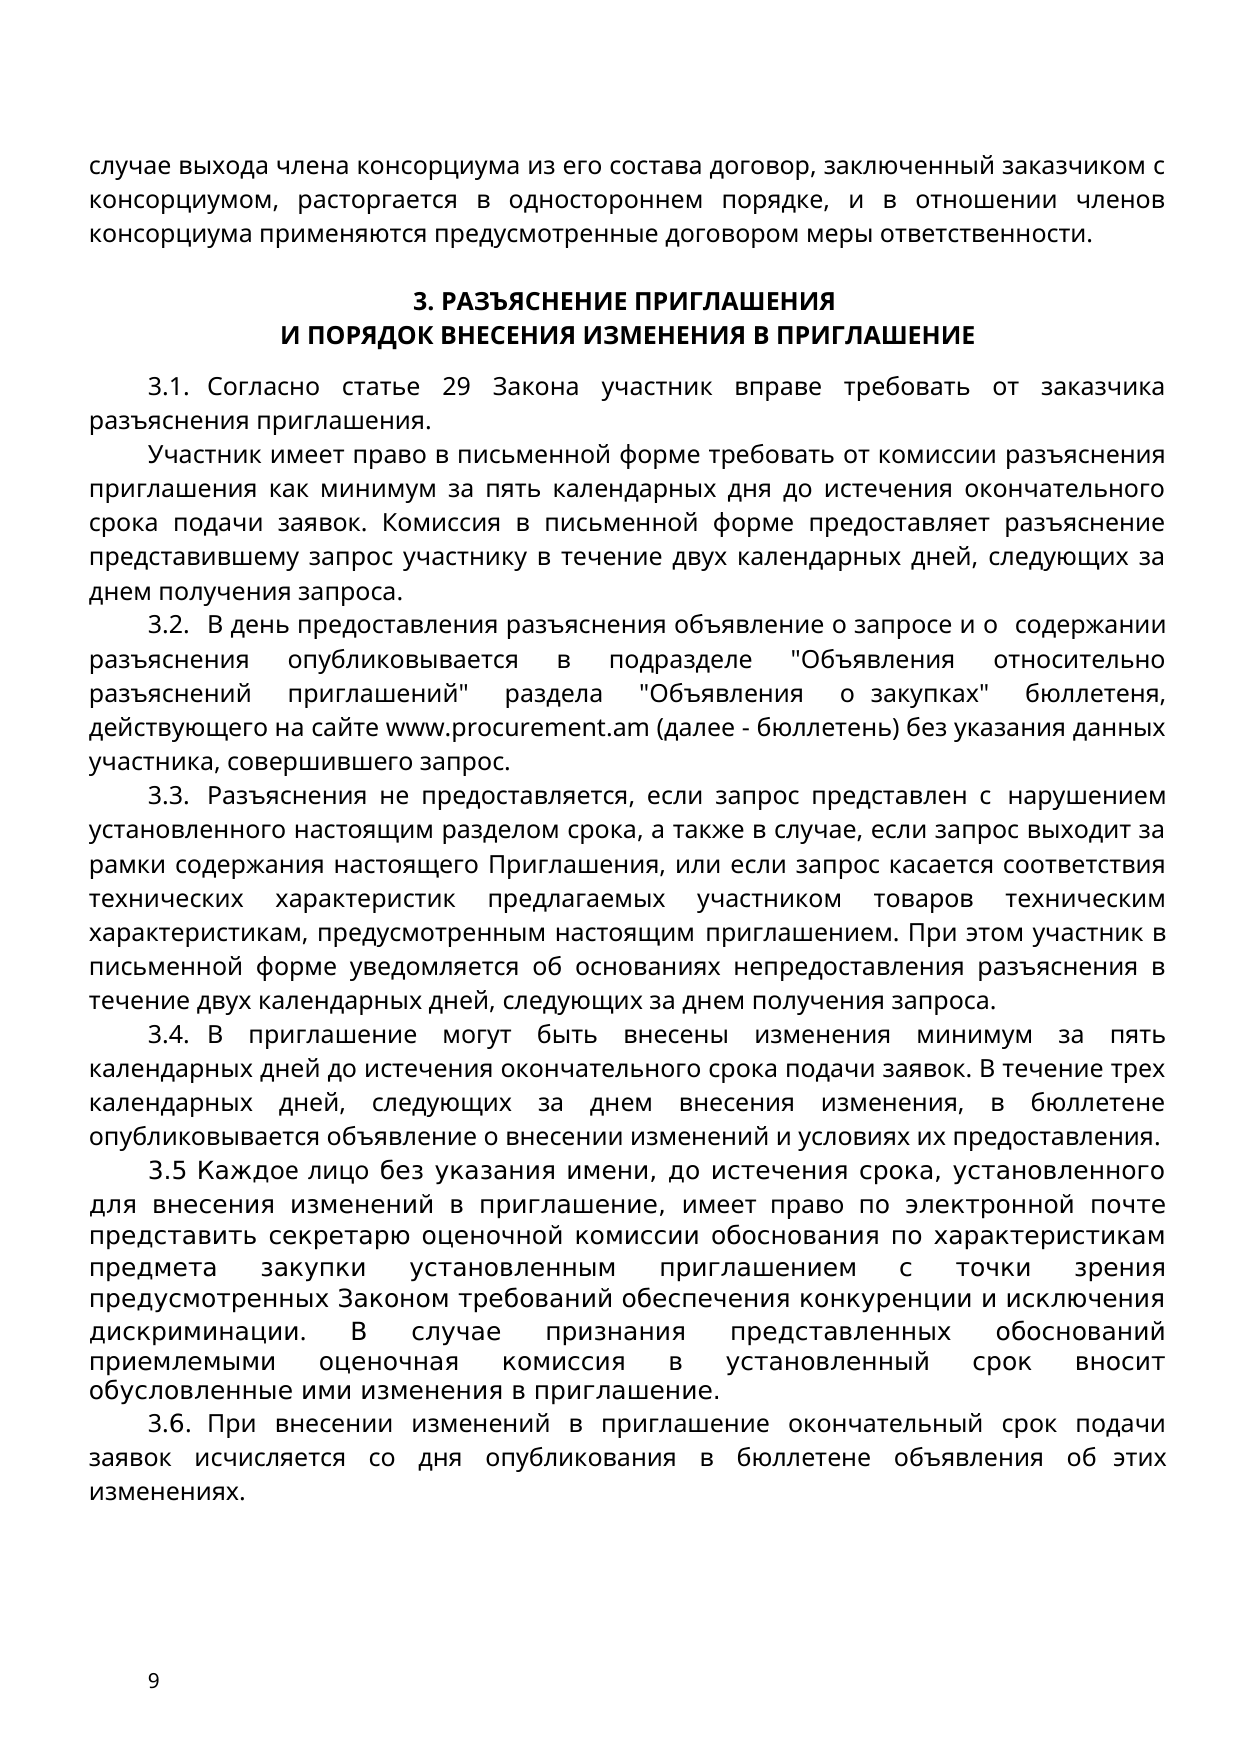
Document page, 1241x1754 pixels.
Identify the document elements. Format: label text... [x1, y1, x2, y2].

text 3.6. При внесении изменений в приглашение окончательный срок подачи заявок исчисляется со дня опубликования в бюллетене объявления об этих изменениях. [89, 1406, 1167, 1508]
text 3.1. Согласно статье 29 Закона участник вправе требовать от заказчика разъяснения приглашения. [89, 369, 1167, 437]
text 3.4. В приглашение могут быть внесены изменения минимум за пять календарных дней до истечения окончательного срока подачи заявок. В течение трех календарных дней, следующих за днем внесения изменения, в бюллетене опубликовывается объявление о внесении изменений и условиях их предоставления. [89, 1017, 1167, 1153]
text 3.5 Каждое лицо без указания имени, до истечения срока, установленного для внесения изменений в приглашение, имеет право по электронной почте представить секретарю оценочной комиссии обоснования по характеристикам предмета закупки установленным приглашением с точки зрения предусмотренных Законом требований обеспечения конкуренции и исключения дискриминации. В случае признания представленных обоснований приемлемыми оценочная комиссия в установленный срок вносит обусловленные ими изменения в приглашение. [89, 1153, 1167, 1406]
text 3.3. Разъяснения не предоставляется, если запрос представлен с нарушением установленного настоящим разделом срока, а также в случае, если запрос выходит за рамки содержания настоящего Приглашения, или если запрос касается соответствия технических характеристик предлагаемых участником товаров техническим характеристикам, предусмотренным настоящим приглашением. При этом участник в письменной форме уведомляется об основаниях непредоставления разъяснения в течение двух календарных дней, следующих за днем получения запроса. [89, 778, 1167, 1017]
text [89, 148, 1167, 250]
text 3. РАЗЪЯСНЕНИЕ ПРИГЛАШЕНИЯ И ПОРЯДОК ВНЕСЕНИЯ ИЗМЕНЕНИЯ В ПРИГЛАШЕНИЕ [89, 284, 1167, 352]
text Участник имеет право в письменной форме требовать от комиссии разъяснения приглашения как минимум за пять календарных дня до истечения окончательного срока подачи заявок. Комиссия в письменной форме предоставляет разъяснение представившему запрос участнику в течение двух календарных дней, следующих за днем получения запроса. [89, 437, 1167, 607]
text 3.2. В день предоставления разъяснения объявление о запросе и о содержании разъяснения опубликовывается в подразделе "Объявления относительно разъяснений приглашений" раздела "Объявления о закупках" бюллетеня, действующего на сайте www.procurement.am (далее - бюллетень) без указания данных участника, совершившего запрос. [89, 607, 1167, 778]
